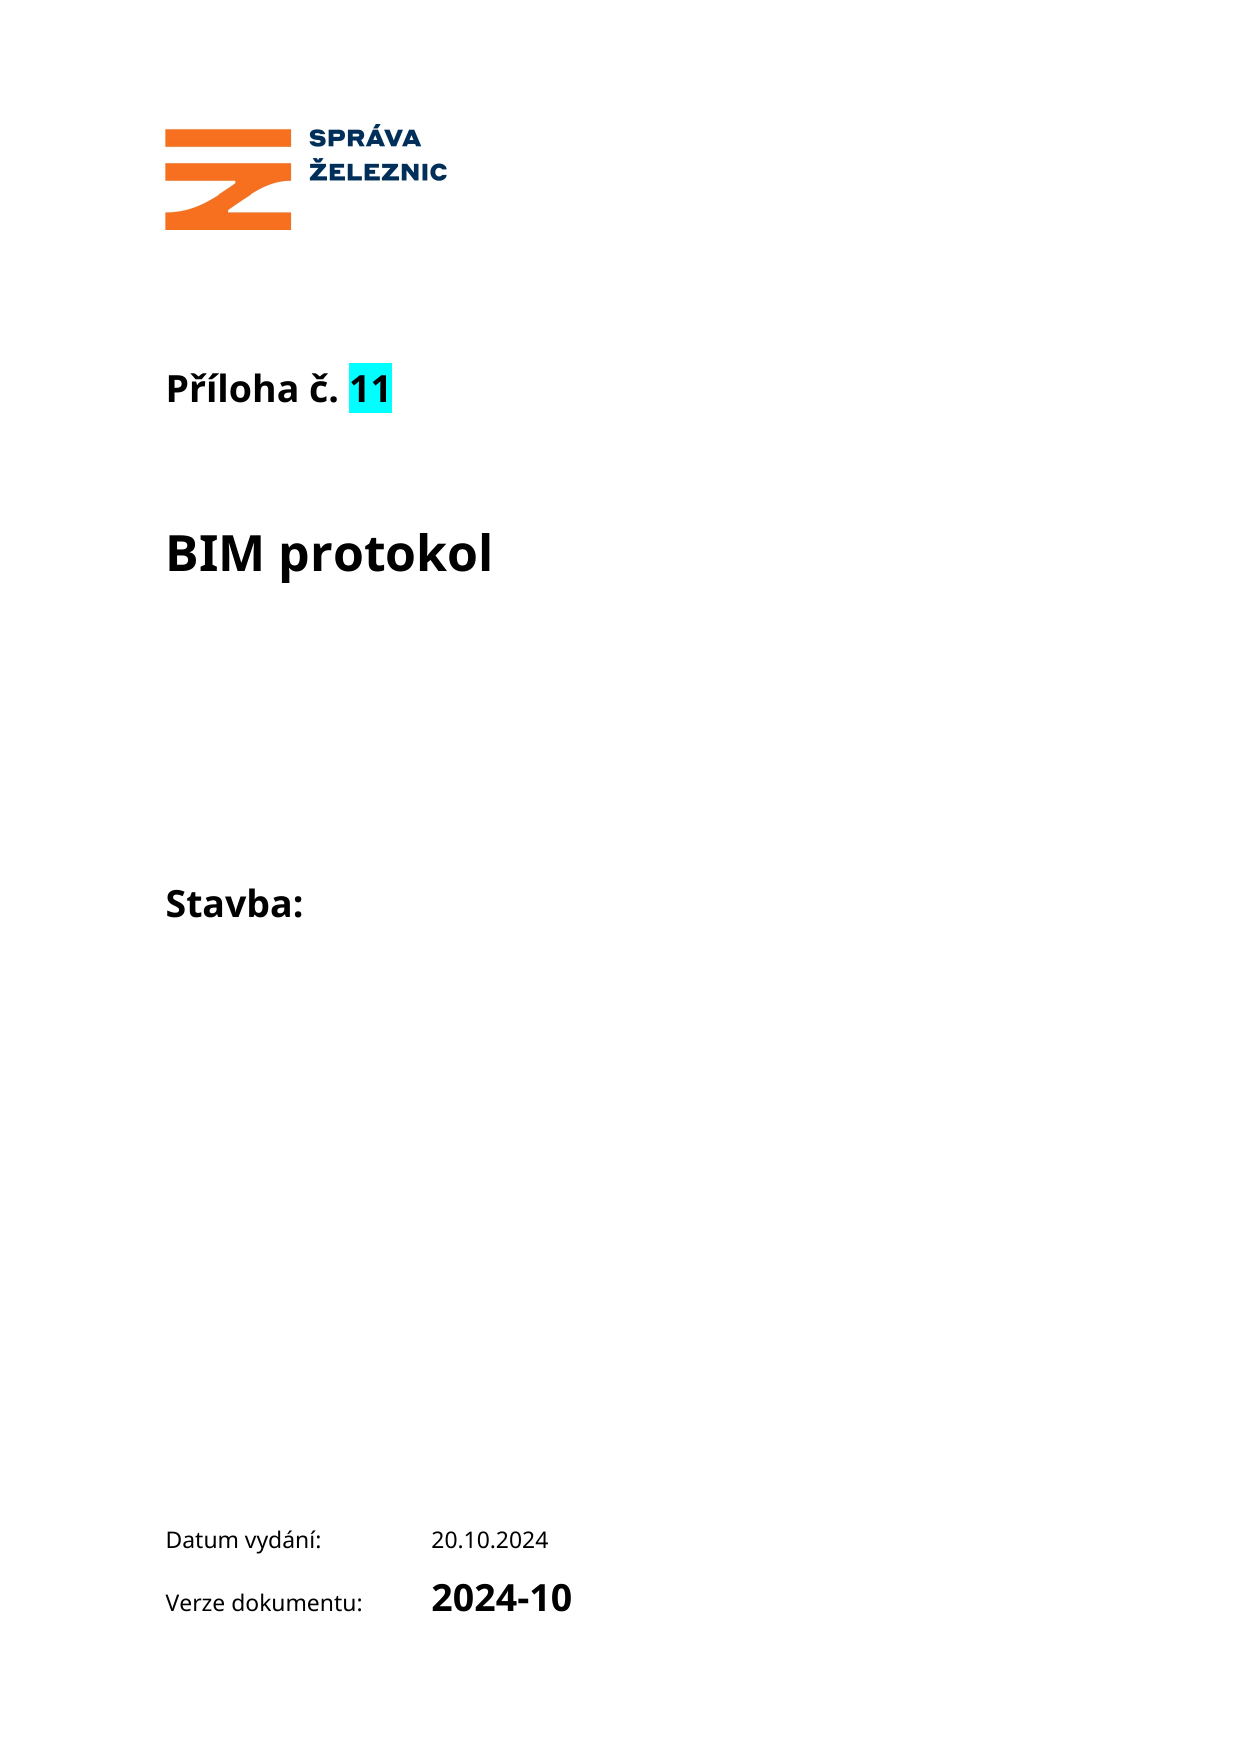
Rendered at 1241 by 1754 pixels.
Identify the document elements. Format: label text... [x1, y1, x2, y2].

picture [165, 124, 447, 230]
text Příloha č. 11 [165, 362, 1075, 413]
text Stavba: [165, 877, 1075, 928]
